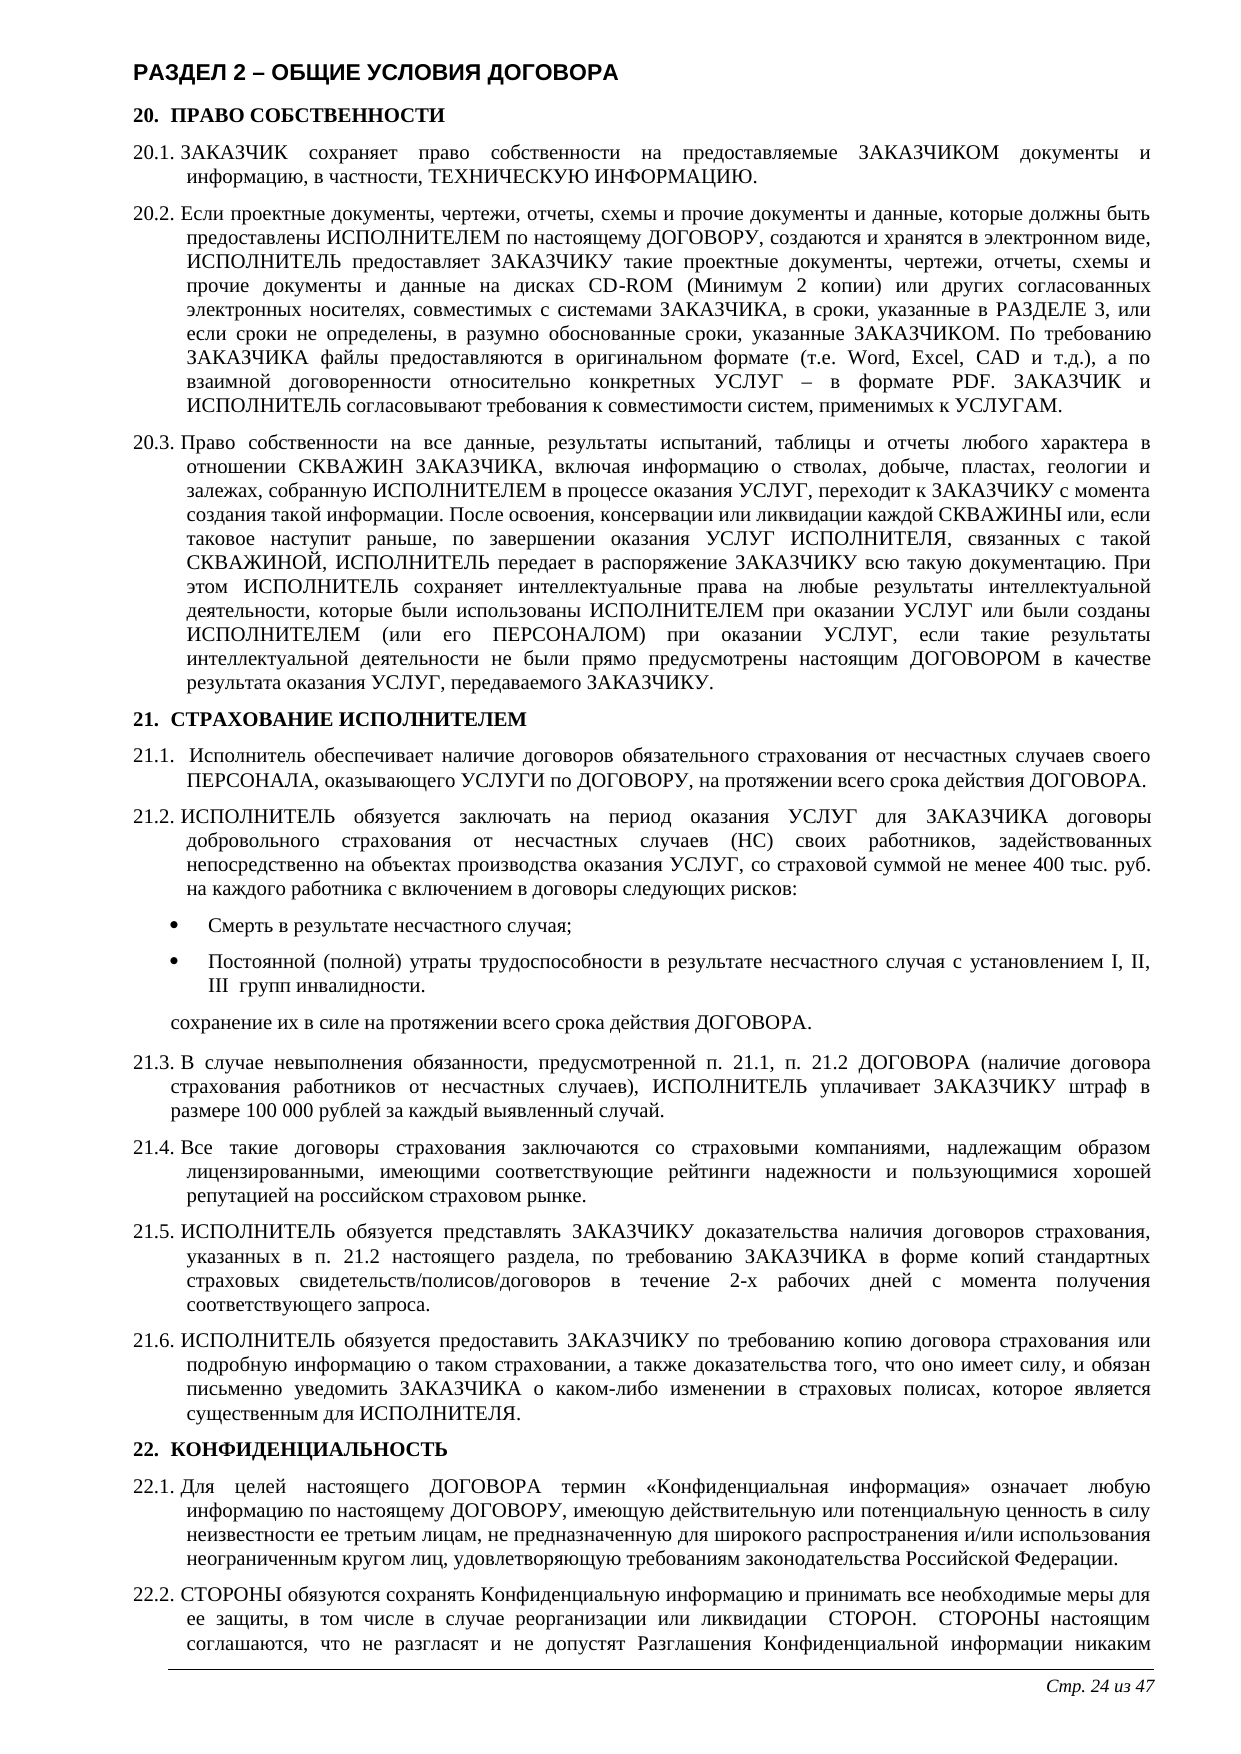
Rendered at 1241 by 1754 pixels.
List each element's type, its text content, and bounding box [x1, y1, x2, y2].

list ИСПОЛНИТЕЛЬ обязуется заключать на период оказания УСЛУГ для Заказчика договоры добровольного страхования от несчастных случаев (НС) своих работников, задействованных непосредственно на объектах производства оказания УСЛУГ, со страховой суммой не менее 400 тыс. руб. на каждого работника с включением в договоры следующих рисков: [133, 804, 1152, 900]
list ИСПОЛНИТЕЛЬ обязуется предоставить ЗАКАЗЧИКУ по требованию копию договора страхования или подробную информацию о таком страховании, а также доказательства того, что оно имеет силу, и обязан письменно уведомить ЗАКАЗЧИКА о каком-либо изменении в страховых полисах, которое является существенным для ИСПОЛНИТЕЛЯ. [133, 1328, 1152, 1424]
list Все такие договоры страхования заключаются со страховыми компаниями, надлежащим образом лицензированными, имеющими соответствующие рейтинги надежности и пользующимися хорошей репутацией на российском страховом рынке. [133, 1135, 1152, 1207]
list ПРАВО СОБСТВЕННОСТИ [133, 103, 1152, 127]
text сохранение их в силе на протяжении всего срока действия ДОГОВОРА. [170, 1010, 1152, 1034]
list Исполнитель обеспечивает наличие договоров обязательного страхования от несчастных случаев своего ПЕРСОНАЛА, оказывающего УСЛУГИ по ДОГОВОРУ, на протяжении всего срока действия ДОГОВОРА. [133, 743, 1152, 792]
list Для целей настоящего ДОГОВОРА термин «Конфиденциальная информация» означает любую информацию по настоящему ДОГОВОРУ, имеющую действительную или потенциальную ценность в силу неизвестности ее третьим лицам, не предназначенную для широкого распространения и/или использования неограниченным кругом лиц, удовлетворяющую требованиям законодательства Российской Федерации. [133, 1473, 1152, 1570]
list Право собственности на все данные, результаты испытаний, таблицы и отчеты любого характера в отношении СКВАЖИН ЗАКАЗЧИКА, включая информацию о стволах, добыче, пластах, геологии и залежах, собранную ИСПОЛНИТЕЛЕМ в процессе оказания УСЛУГ, переходит к ЗАКАЗЧИКУ с момента создания такой информации. После освоения, консервации или ликвидации каждой СКВАЖИНЫ или, если таковое наступит раньше, по завершении оказания УСЛУГ ИСПОЛНИТЕЛЯ, связанных с такой СКВАЖИНОЙ, ИСПОЛНИТЕЛЬ передает в распоряжение ЗАКАЗЧИКУ всю такую документацию. При этом ИСПОЛНИТЕЛЬ сохраняет интеллектуальные права на любые результаты интеллектуальной деятельности, которые были использованы ИСПОЛНИТЕЛЕМ при оказании УСЛУГ или были созданы ИСПОЛНИТЕЛЕМ (или его ПЕРСОНАЛОМ) при оказании УСЛУГ, если такие результаты интеллектуальной деятельности не были прямо предусмотрены настоящим ДОГОВОРОМ в качестве результата оказания УСЛУГ, передаваемого ЗАКАЗЧИКУ. [133, 430, 1152, 694]
list СТРАХОВАНИЕ ИСПОЛНИТЕЛЕМ [133, 707, 1152, 731]
list КОНФИДЕНЦИАЛЬНОСТЬ [133, 1437, 1152, 1461]
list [133, 1582, 1152, 1654]
list В случае невыполнения обязанности, предусмотренной п. 21.1, п. 21.2 ДОГОВОРА (наличие договора страхования работников от несчастных случаев), ИСПОЛНИТЕЛЬ уплачивает ЗАКАЗЧИКУ штраф в размере 100 000 рублей за каждый выявленный случай. [133, 1050, 1152, 1122]
list ЗАКАЗЧИК сохраняет право собственности на предоставляемые ЗАКАЗЧИКОМ документы и информацию, в частности, ТЕХНИЧЕСКУЮ ИНФОРМАЦИЮ. [133, 140, 1152, 188]
list Если проектные документы, чертежи, отчеты, схемы и прочие документы и данные, которые должны быть предоставлены ИСПОЛНИТЕЛЕМ по настоящему ДОГОВОРУ, создаются и хранятся в электронном виде, ИСПОЛНИТЕЛЬ предоставляет ЗАКАЗЧИКУ такие проектные документы, чертежи, отчеты, схемы и прочие документы и данные на дисках СD-ROM (минимум 2 копии) или других согласованных электронных носителях, совместимых с системами ЗАКАЗЧИКА, в сроки, указанные в РАЗДЕЛЕ 3, или если сроки не определены, в разумно обоснованные сроки, указанные ЗАКАЗЧИКОМ. По требованию ЗАКАЗЧИКА файлы предоставляются в оригинальном формате (т.е. Word, Excel, CAD и т.д.), а по взаимной договоренности относительно конкретных УСЛУГ – в формате PDF. ЗАКАЗЧИК и ИСПОЛНИТЕЛЬ согласовывают требования к совместимости систем, применимых к УСЛУГАМ. [133, 201, 1152, 417]
list Смерть в результате несчастного случая; [170, 913, 1104, 937]
list Постоянной (полной) утраты трудоспособности в результате несчастного случая с установлением I, II, III групп инвалидности. [170, 949, 1152, 997]
list ИСПОЛНИТЕЛЬ обязуется представлять ЗАКАЗЧИКУ доказательства наличия договоров страхования, указанных в п. 21.2 настоящего раздела, по требованию ЗАКАЗЧИКА в форме копий стандартных страховых свидетельств/полисов/договоров в течение 2-х рабочих дней с момента получения соответствующего запроса. [133, 1219, 1152, 1316]
